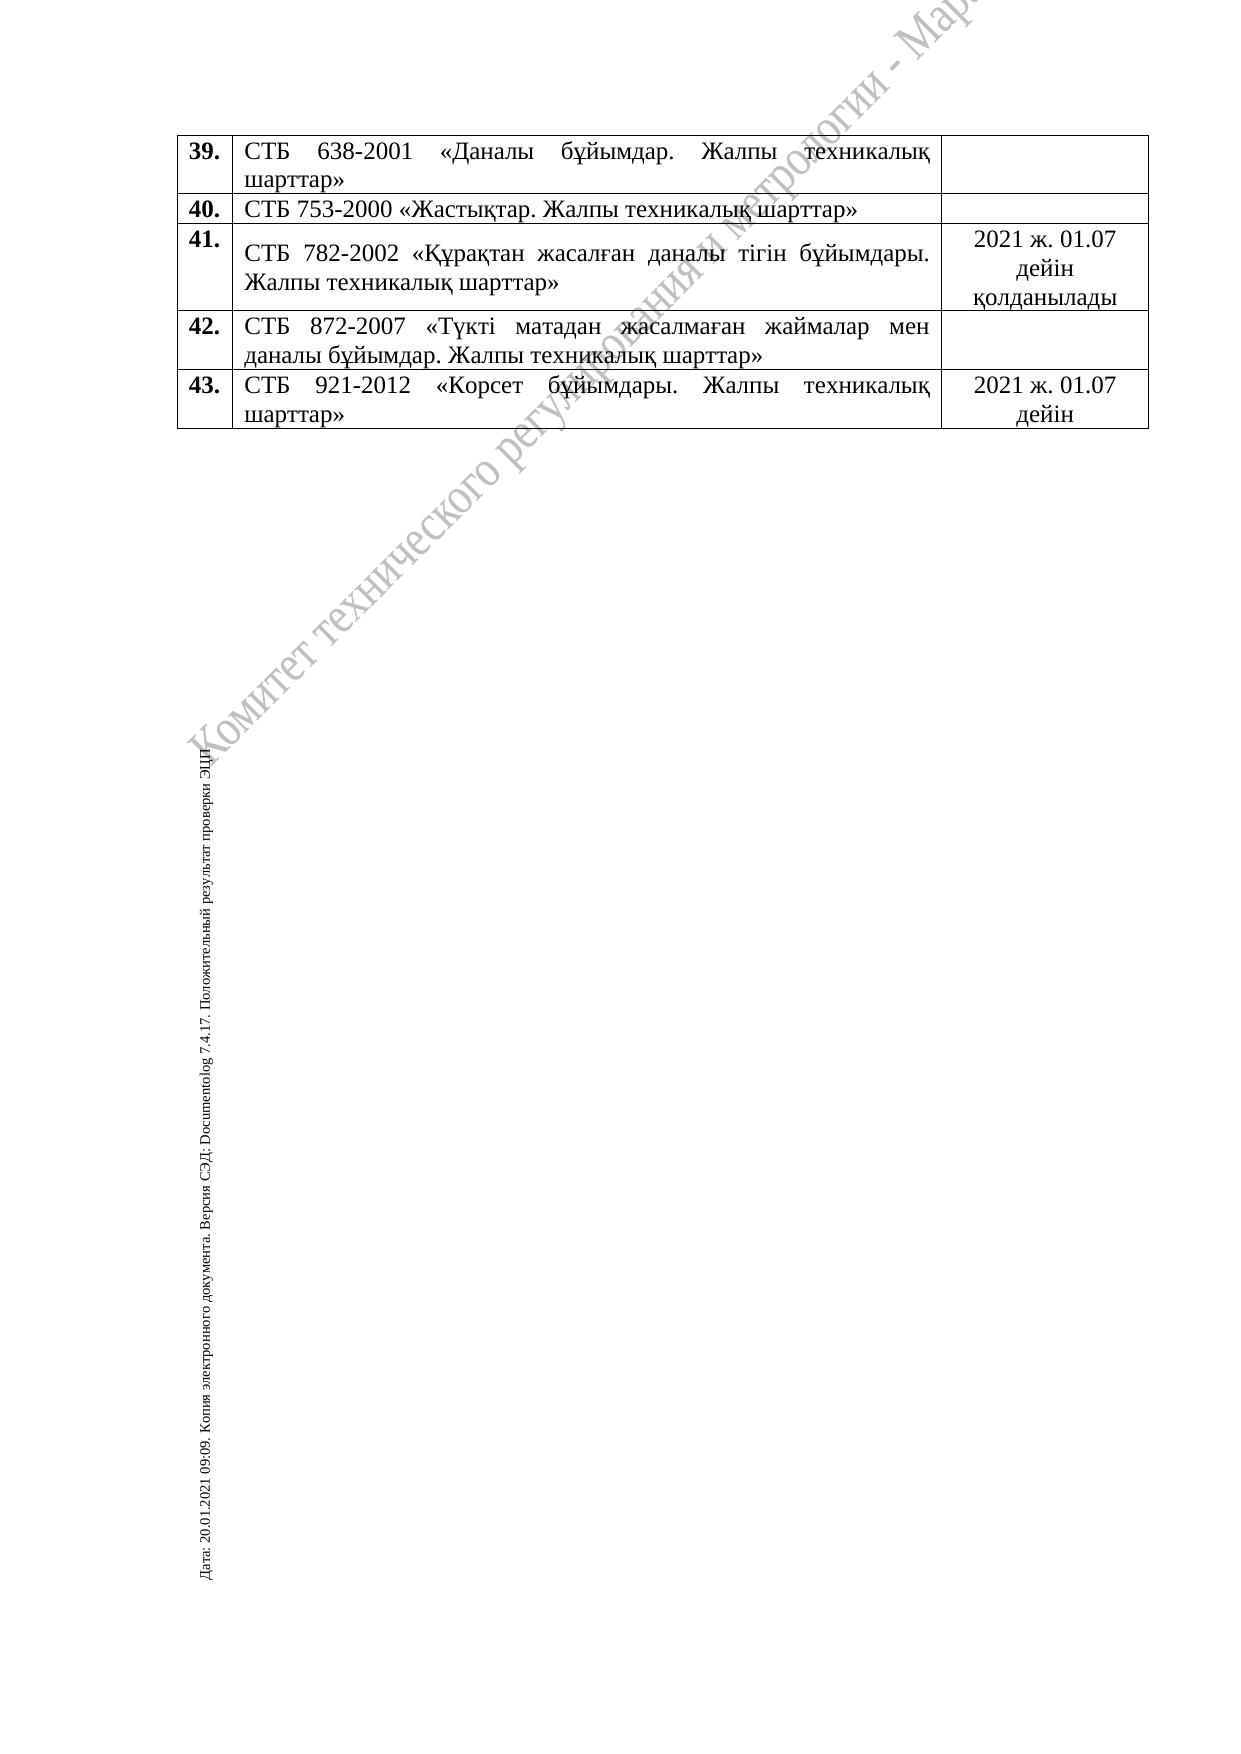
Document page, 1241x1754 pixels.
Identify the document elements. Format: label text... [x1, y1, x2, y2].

table_cell СТБ 753-2000 «Жастықтар. Жалпы техникалық шарттар» [233, 194, 941, 223]
table_cell [178, 194, 232, 223]
table_cell [178, 136, 232, 193]
table_cell СТБ 782-2002 «Құрақтан жасалған даналы тігін бұйымдары. Жалпы техникалық шарттар» [233, 224, 941, 310]
table_cell СТБ 921-2012 «Корсет бұйымдары. Жалпы техникалық шарттар» [233, 370, 941, 427]
table_cell [178, 311, 232, 369]
table_cell 2021 ж. 01.07 дейін қолданылады [942, 370, 1148, 427]
table_cell [942, 136, 1148, 193]
table_cell [942, 311, 1148, 369]
table_cell [178, 370, 232, 427]
table_cell 2021 ж. 01.07 дейін қолданылады [942, 224, 1148, 310]
table_cell [178, 224, 232, 310]
table_cell СТБ 638-2001 «Даналы бұйымдар. Жалпы техникалық шарттар» [233, 136, 941, 193]
table_cell [942, 194, 1148, 223]
table_cell СТБ 872-2007 «Түкті матадан жасалмаған жаймалар мен даналы бұйымдар. Жалпы техникалық шарттар» [233, 311, 941, 369]
